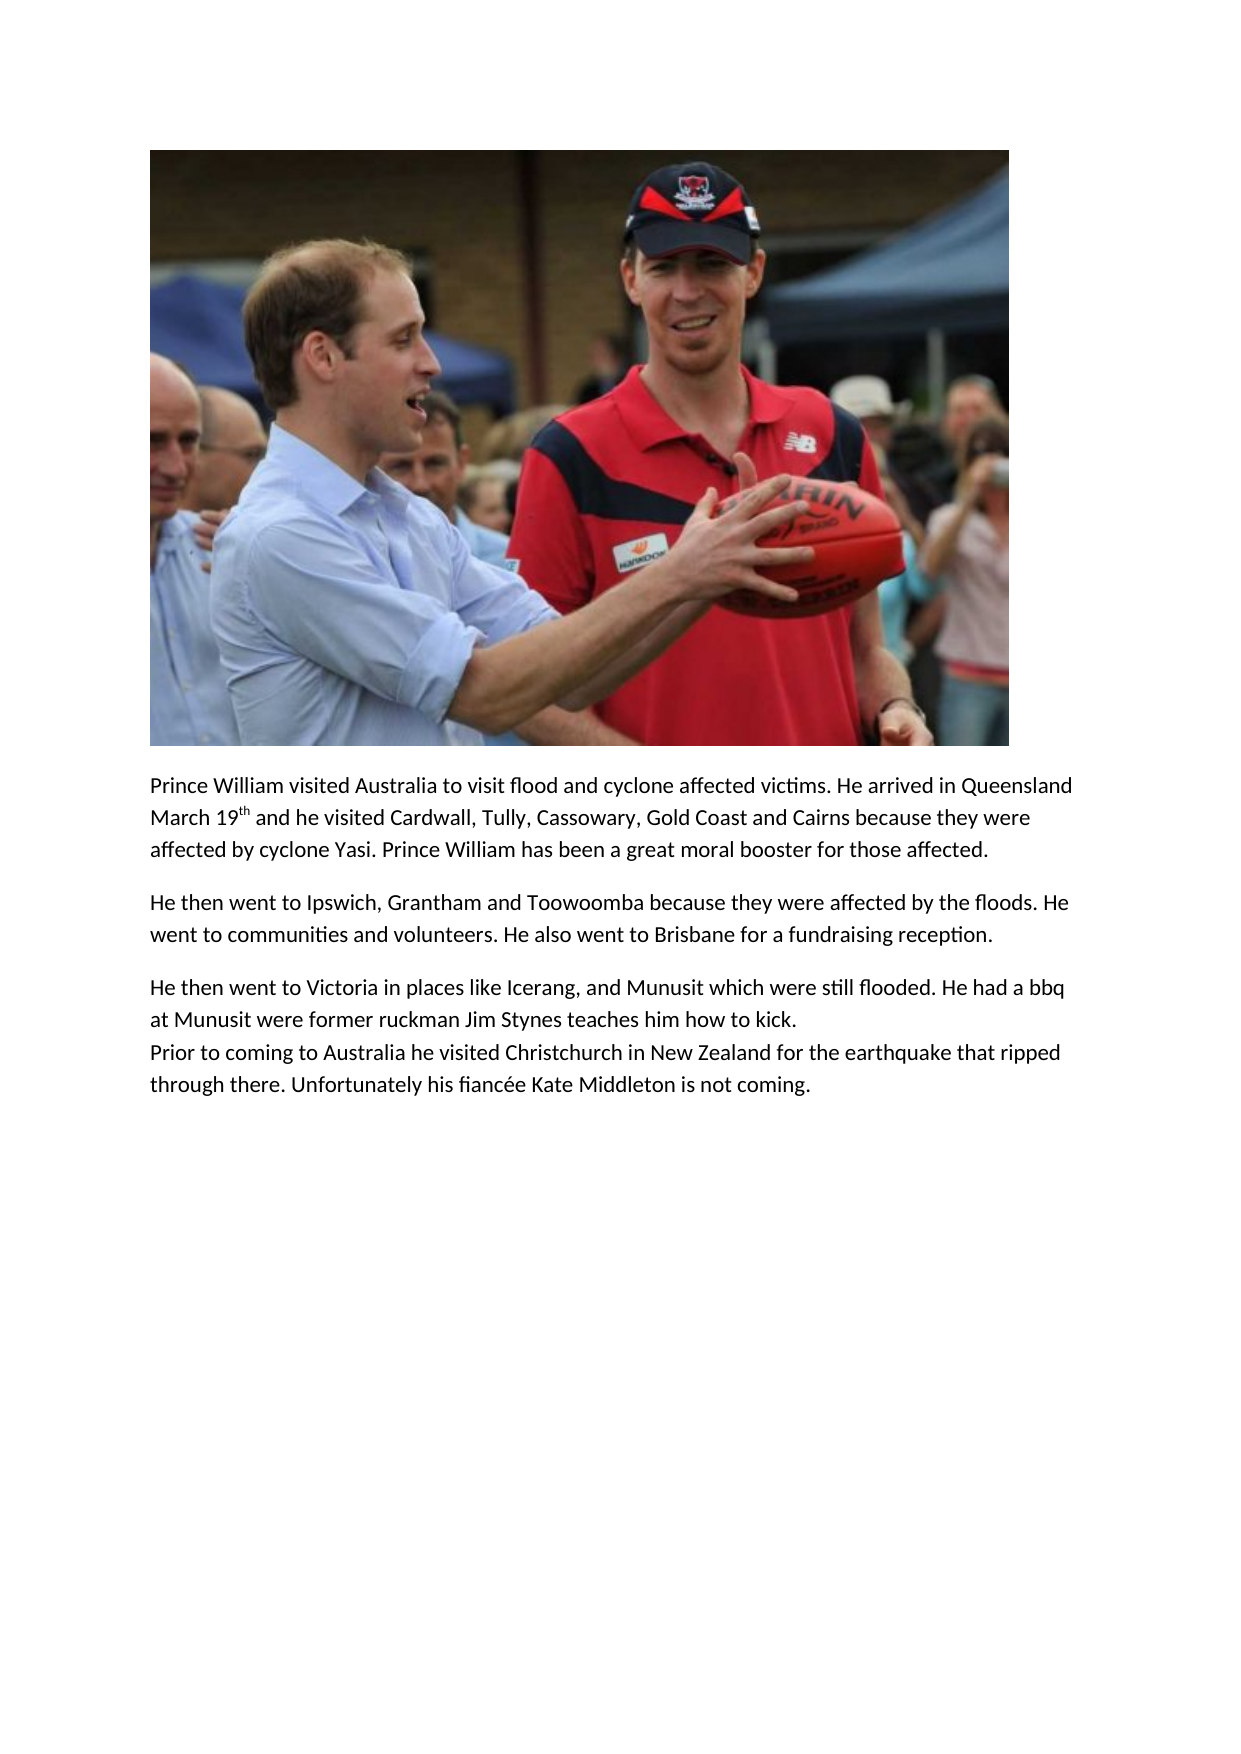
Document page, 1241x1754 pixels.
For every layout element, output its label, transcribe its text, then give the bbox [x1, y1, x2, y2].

text Prince William visited Australia to visit flood and cyclone affected victims. He arrived in Queensland March 19th and he visited Cardwall, Tully, Cassowary, Gold Coast and Cairns because they were affected by cyclone Yasi. Prince William has been a great moral booster for those affected. [150, 771, 1090, 863]
text He then went to Ipswich, Grantham and Toowoomba because they were affected by the floods. He went to communities and volunteers. He also went to Brisbane for a fundraising reception. [150, 888, 1090, 948]
text He then went to Victoria in places like Icerang, and Munusit which were still flooded. He had a bbq at Munusit were former ruckman Jim Stynes teaches him how to kick. Prior to coming to Australia he visited Christchurch in New Zealand for the earthquake that ripped through there. Unfortunately his fiancée Kate Middleton is not coming. [150, 973, 1090, 1130]
picture [150, 150, 1009, 746]
